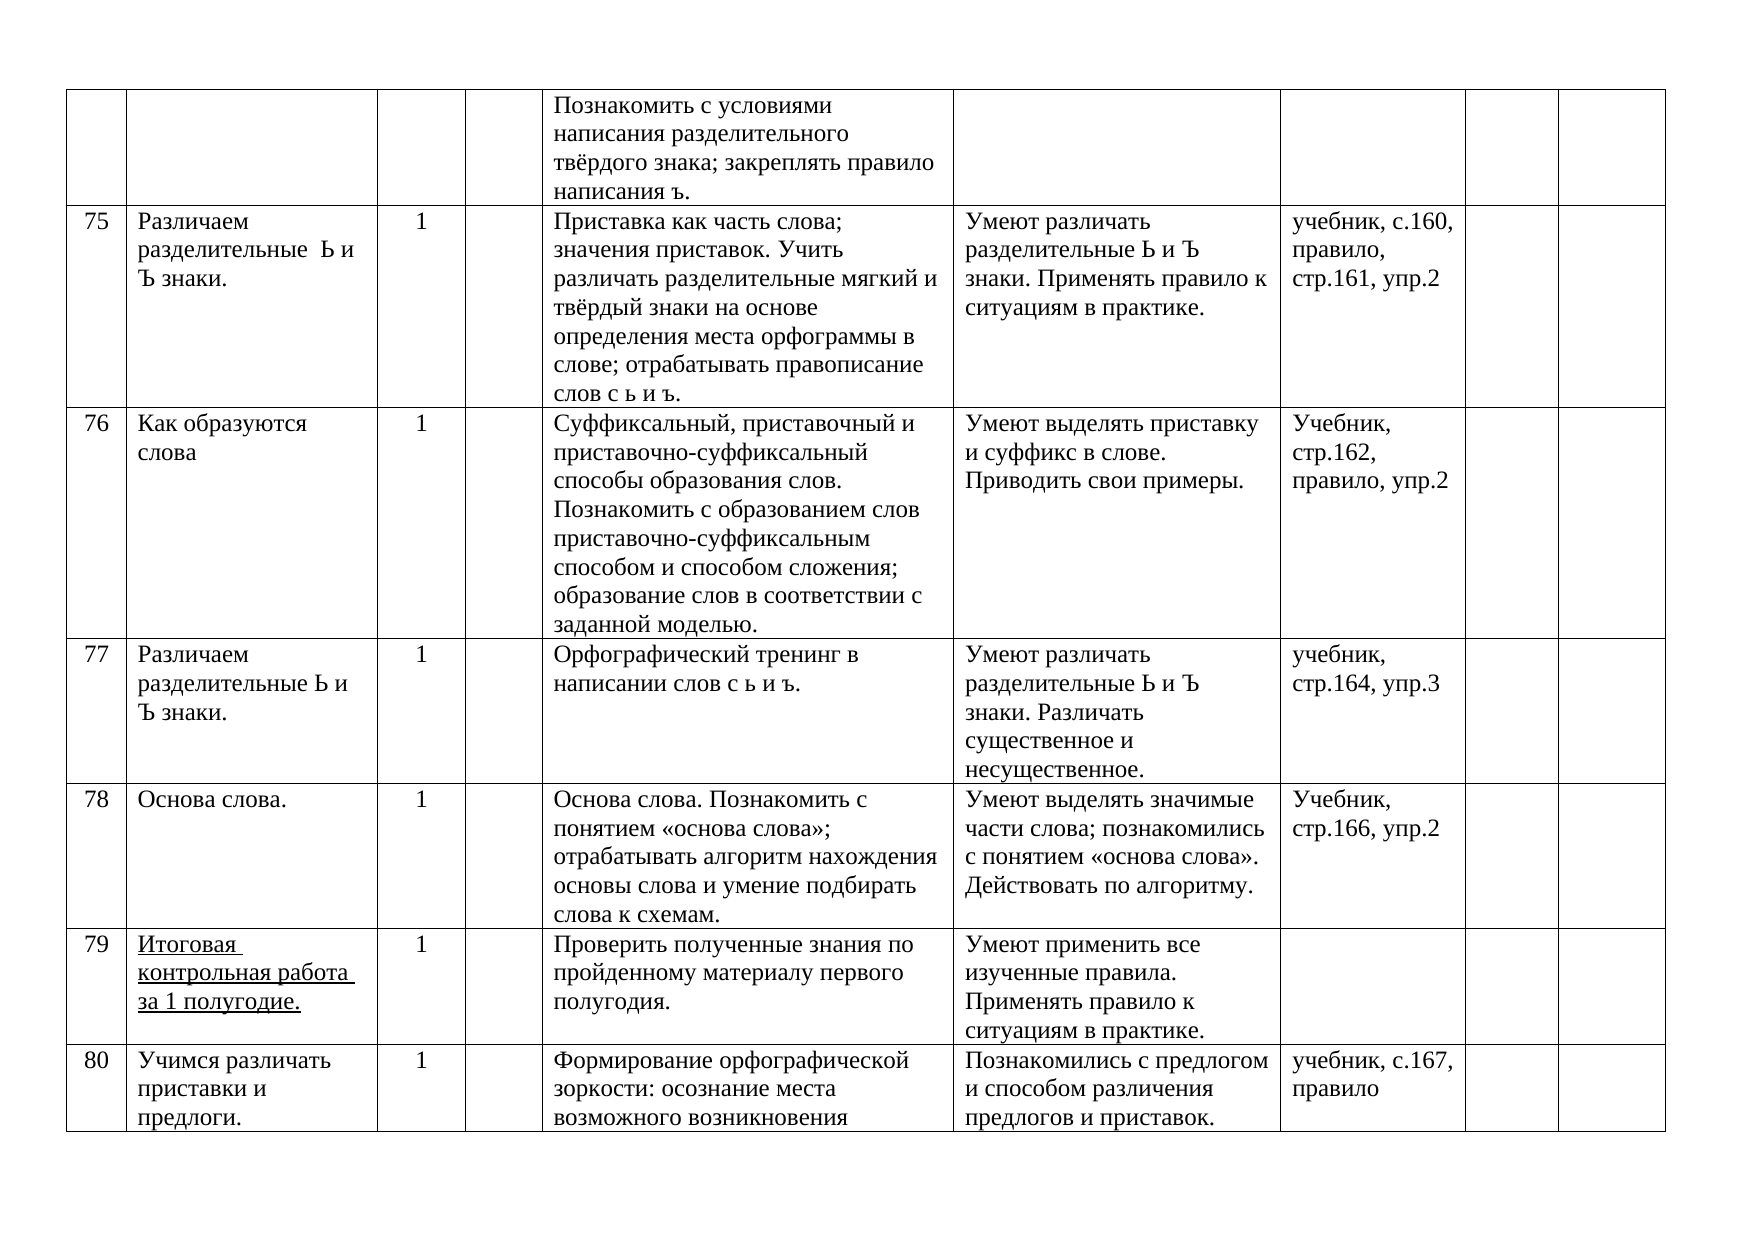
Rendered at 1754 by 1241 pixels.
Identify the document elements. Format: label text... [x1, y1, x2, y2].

table_cell [466, 1045, 542, 1131]
table_cell [1559, 639, 1665, 783]
table_cell Различаем разделительные Ь и Ъ знаки. [127, 206, 377, 407]
table_cell 74 [67, 90, 126, 205]
table_cell Учебник, стр.166, упр.2 [1281, 784, 1465, 928]
table_cell [1281, 929, 1465, 1044]
table_cell 75 [67, 206, 126, 407]
table_cell [466, 90, 542, 205]
table_cell [466, 408, 542, 638]
table_cell Умеют выделять значимые части слова; познакомились с понятием «основа слова». Действовать по алгоритму. [954, 784, 1280, 928]
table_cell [543, 90, 953, 205]
table_cell [466, 639, 542, 783]
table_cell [127, 90, 377, 205]
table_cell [1281, 90, 1465, 205]
table_cell Суффиксальный, приставочный и приставочно-суффиксальный способы образования слов. Познакомить с образованием слов приставочно-суффиксальным способом и способом сложения; образование слов в соответствии с заданной моделью. [543, 408, 953, 638]
table_cell Умеют применить все изученные правила. Применять правило к ситуациям в практике. [954, 929, 1280, 1044]
table_cell [1466, 206, 1558, 407]
table_cell [1559, 1045, 1665, 1131]
table_cell 1 [378, 784, 465, 928]
table_cell 1 [378, 1045, 465, 1131]
table_cell [466, 929, 542, 1044]
table_cell [1559, 206, 1665, 407]
table_cell 1 [378, 90, 465, 205]
table_cell [1559, 929, 1665, 1044]
table_cell Как образуются слова [127, 408, 377, 638]
table_cell [466, 206, 542, 407]
table_cell Основа слова. [127, 784, 377, 928]
table_cell 79 [67, 929, 126, 1044]
table_cell [1466, 408, 1558, 638]
table_cell [1466, 639, 1558, 783]
table_cell 1 [378, 639, 465, 783]
table_cell Итоговая контрольная работа за 1 полугодие. [127, 929, 377, 1044]
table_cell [954, 1045, 1280, 1131]
table_cell Умеют выделять приставку и суффикс в слове. Приводить свои примеры. [954, 408, 1280, 638]
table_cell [1281, 1045, 1465, 1131]
table_cell [1466, 929, 1558, 1044]
table_cell 1 [378, 206, 465, 407]
table_cell 78 [67, 784, 126, 928]
table_cell Различаем разделительные Ь и Ъ знаки. [127, 639, 377, 783]
table_cell Основа слова. Познакомить с понятием «основа слова»; отрабатывать алгоритм нахождения основы слова и умение подбирать слова к схемам. [543, 784, 953, 928]
table_cell [1466, 1045, 1558, 1131]
table_cell Учебник, стр.162, правило, упр.2 [1281, 408, 1465, 638]
table_cell [1466, 90, 1558, 205]
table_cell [543, 1045, 953, 1131]
table_cell 1 [378, 408, 465, 638]
table_cell Проверить полученные знания по пройденному материалу первого полугодия. [543, 929, 953, 1044]
table_cell учебник, стр.164, упр.3 [1281, 639, 1465, 783]
table_cell Приставка как часть слова; значения приставок. Учить различать разделительные мягкий и твёрдый знаки на основе определения места орфограммы в слове; отрабатывать правописание слов с ь и ъ. [543, 206, 953, 407]
table_cell 80 [67, 1045, 126, 1131]
table_cell учебник, с.160, правило, стр.161, упр.2 [1281, 206, 1465, 407]
table_cell Умеют различать разделительные Ь и Ъ знаки. Применять правило к ситуациям в практике. [954, 206, 1280, 407]
table_cell 1 [378, 929, 465, 1044]
table_cell Орфографический тренинг в написании слов с ь и ъ. [543, 639, 953, 783]
table_cell [1466, 784, 1558, 928]
table_cell [1559, 408, 1665, 638]
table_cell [127, 1045, 377, 1131]
table_cell [1559, 90, 1665, 205]
table_cell [466, 784, 542, 928]
table_cell Умеют различать разделительные Ь и Ъ знаки. Различать существенное и несущественное. [954, 639, 1280, 783]
table_cell 76 [67, 408, 126, 638]
table_cell [1559, 784, 1665, 928]
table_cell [954, 90, 1280, 205]
table_cell 77 [67, 639, 126, 783]
